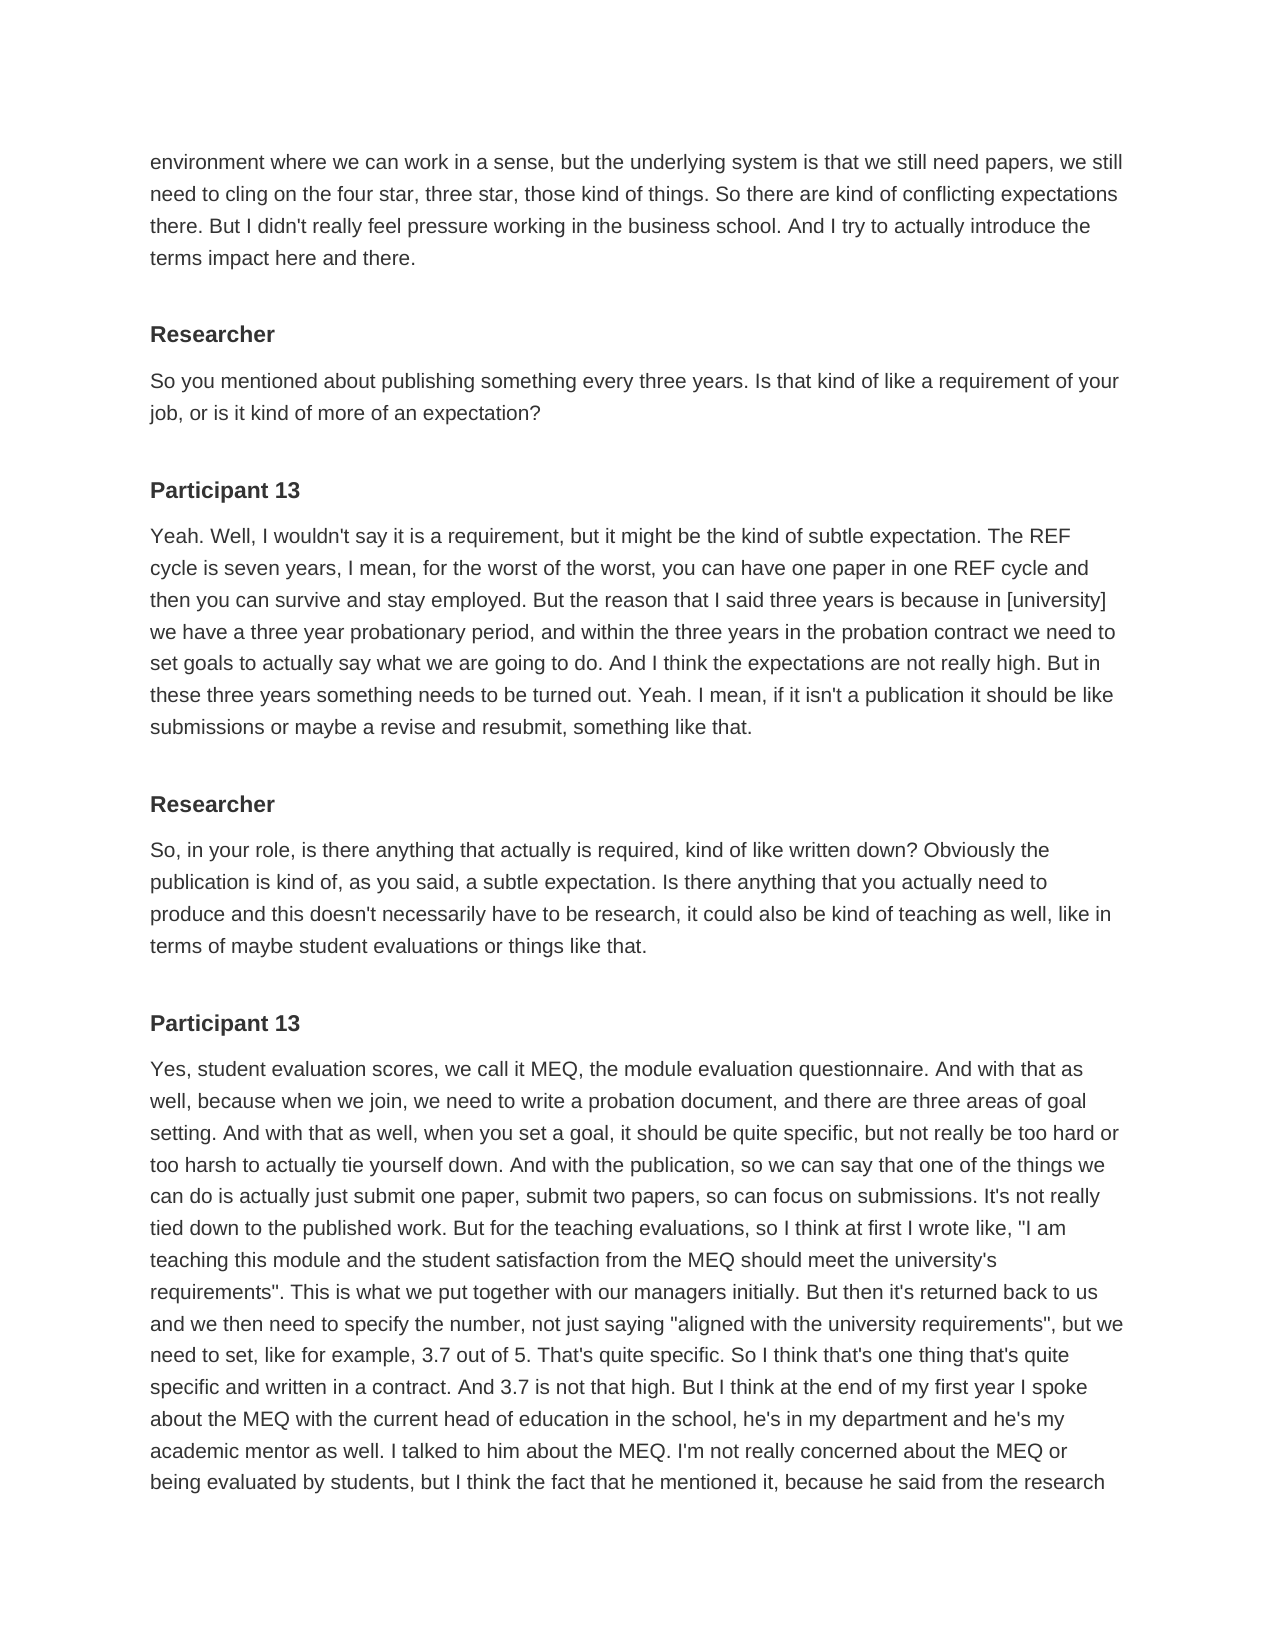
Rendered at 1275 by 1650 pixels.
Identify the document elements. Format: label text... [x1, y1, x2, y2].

subtitle Participant 13 [150, 1010, 1125, 1036]
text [150, 1057, 1125, 1494]
subtitle Participant 13 [150, 477, 1125, 503]
subtitle Researcher [150, 791, 1125, 817]
text So you mentioned about publishing something every three years. Is that kind of like a requirement of your job, or is it kind of more of an expectation? [150, 369, 1125, 424]
text So, in your role, is there anything that actually is required, kind of like written down? Obviously the publication is kind of, as you said, a subtle expectation. Is there anything that you actually need to produce and this doesn't necessarily have to be research, it could also be kind of teaching as well, like in terms of maybe student evaluations or things like that. [150, 838, 1125, 958]
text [150, 150, 1125, 269]
subtitle Researcher [150, 321, 1125, 348]
text Yeah. Well, I wouldn't say it is a requirement, but it might be the kind of subtle expectation. The REF cycle is seven years, I mean, for the worst of the worst, you can have one paper in one REF cycle and then you can survive and stay employed. But the reason that I said three years is because in [university] we have a three year probationary period, and within the three years in the probation contract we need to set goals to actually say what we are going to do. And I think the expectations are not really high. But in these three years something needs to be turned out. Yeah. I mean, if it isn't a publication it should be like submissions or maybe a revise and resubmit, something like that. [150, 524, 1125, 739]
